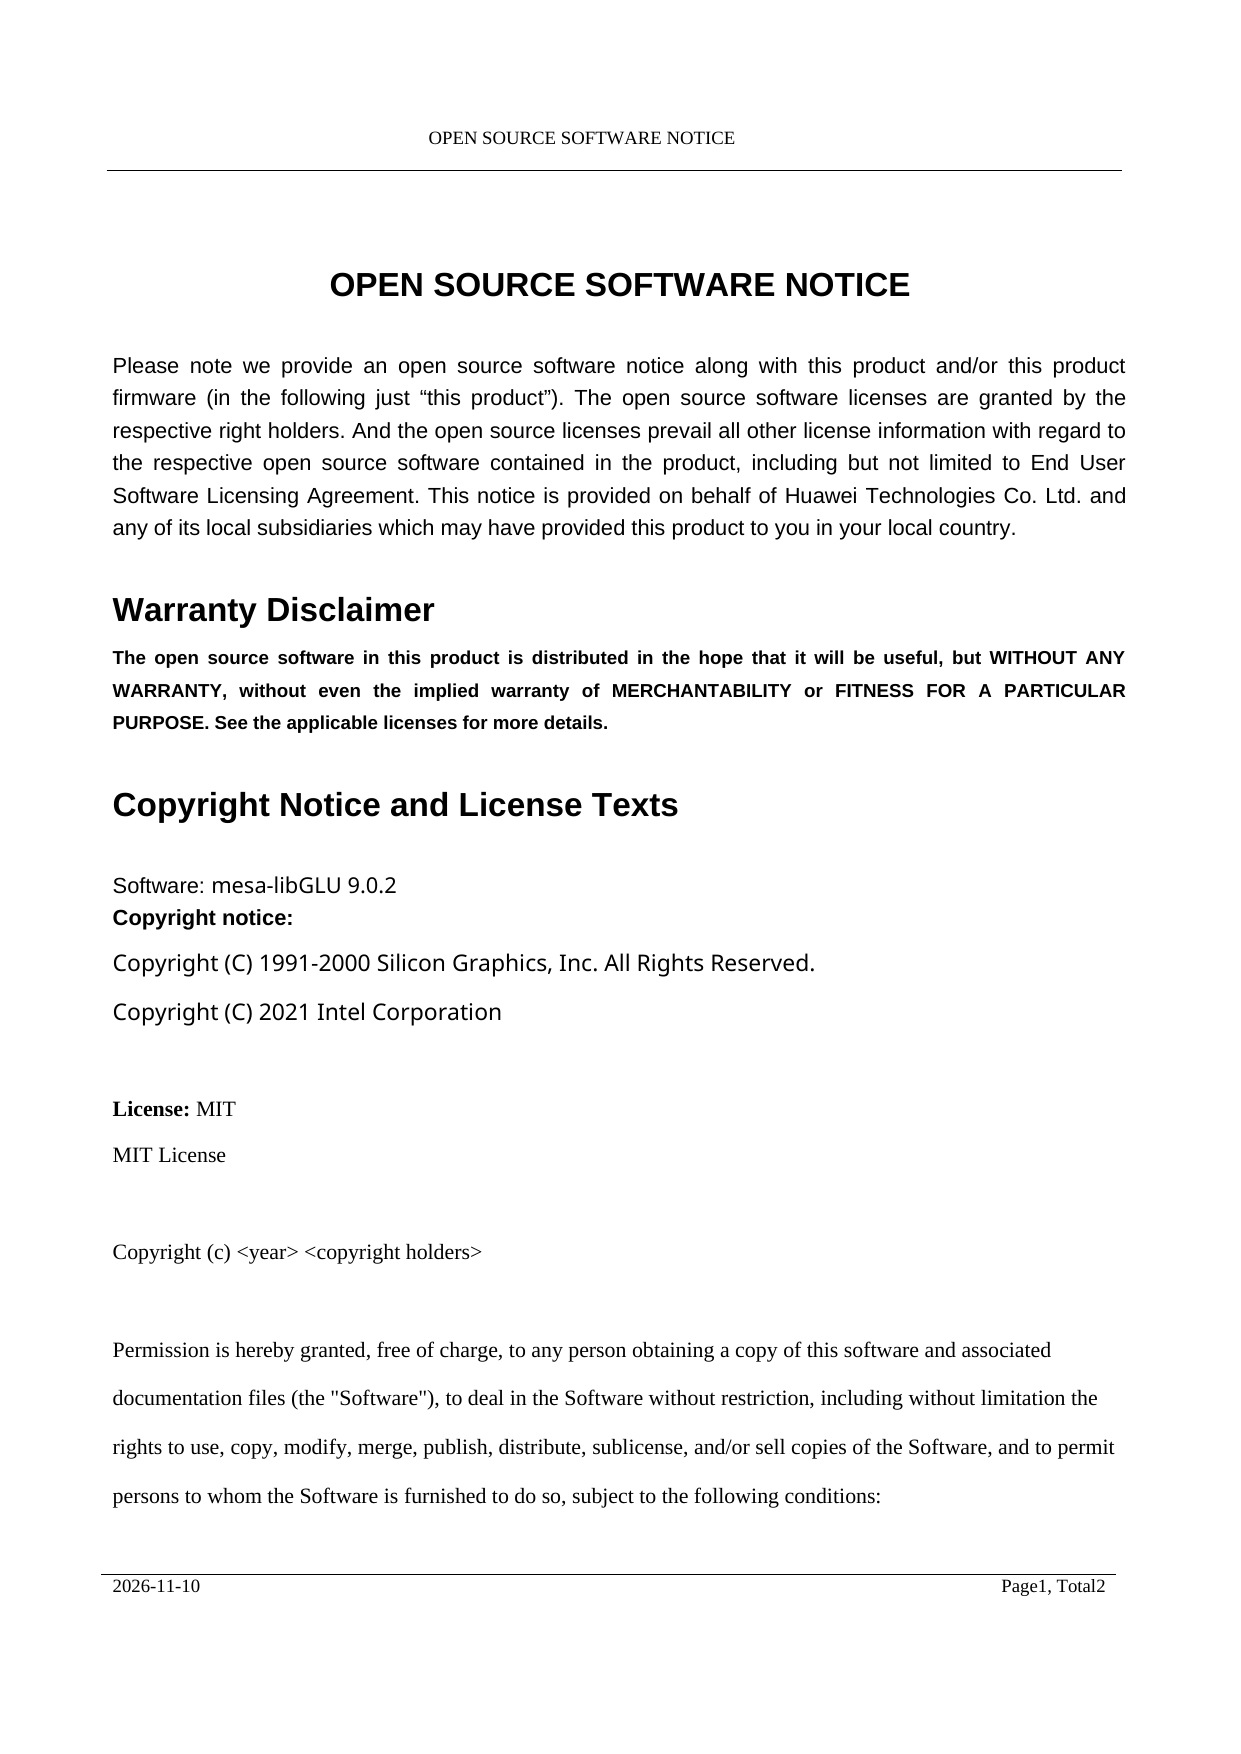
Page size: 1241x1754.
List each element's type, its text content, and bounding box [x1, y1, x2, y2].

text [112, 1138, 1128, 1512]
text Software: mesa-libGLU 9.0.2 [112, 869, 1128, 901]
text OPEN SOURCE SOFTWARE NOTICE [112, 251, 1128, 316]
text Copyright (C) 1991-2000 Silicon Graphics, Inc. All Rights Reserved. Copyright (C) 2021 Intel Corporation [112, 947, 1128, 1077]
text The open source software in this product is distributed in the hope that it will be useful, but WITHOUT ANY WARRANTY, without even the implied warranty of MERCHANTABILITY or FITNESS FOR A PARTICULAR PURPOSE. See the applicable licenses for more details. [112, 641, 1128, 739]
text License: MIT [112, 1093, 1128, 1125]
text Warranty Disclaimer [112, 576, 1128, 641]
text Copyright notice: [112, 901, 1128, 934]
text Please note we provide an open source software notice along with this product and/or this product firmware (in the following just “this product”). The open source software licenses are granted by the respective right holders. And the open source licenses prevail all other license information with regard to the respective open source software contained in the product, including but not limited to End User Software Licensing Agreement. This notice is provided on behalf of Huawei Technologies Co. Ltd. and any of its local subsidiaries which may have provided this product to you in your local country. [112, 349, 1128, 544]
text Copyright Notice and License Texts [112, 771, 1128, 836]
